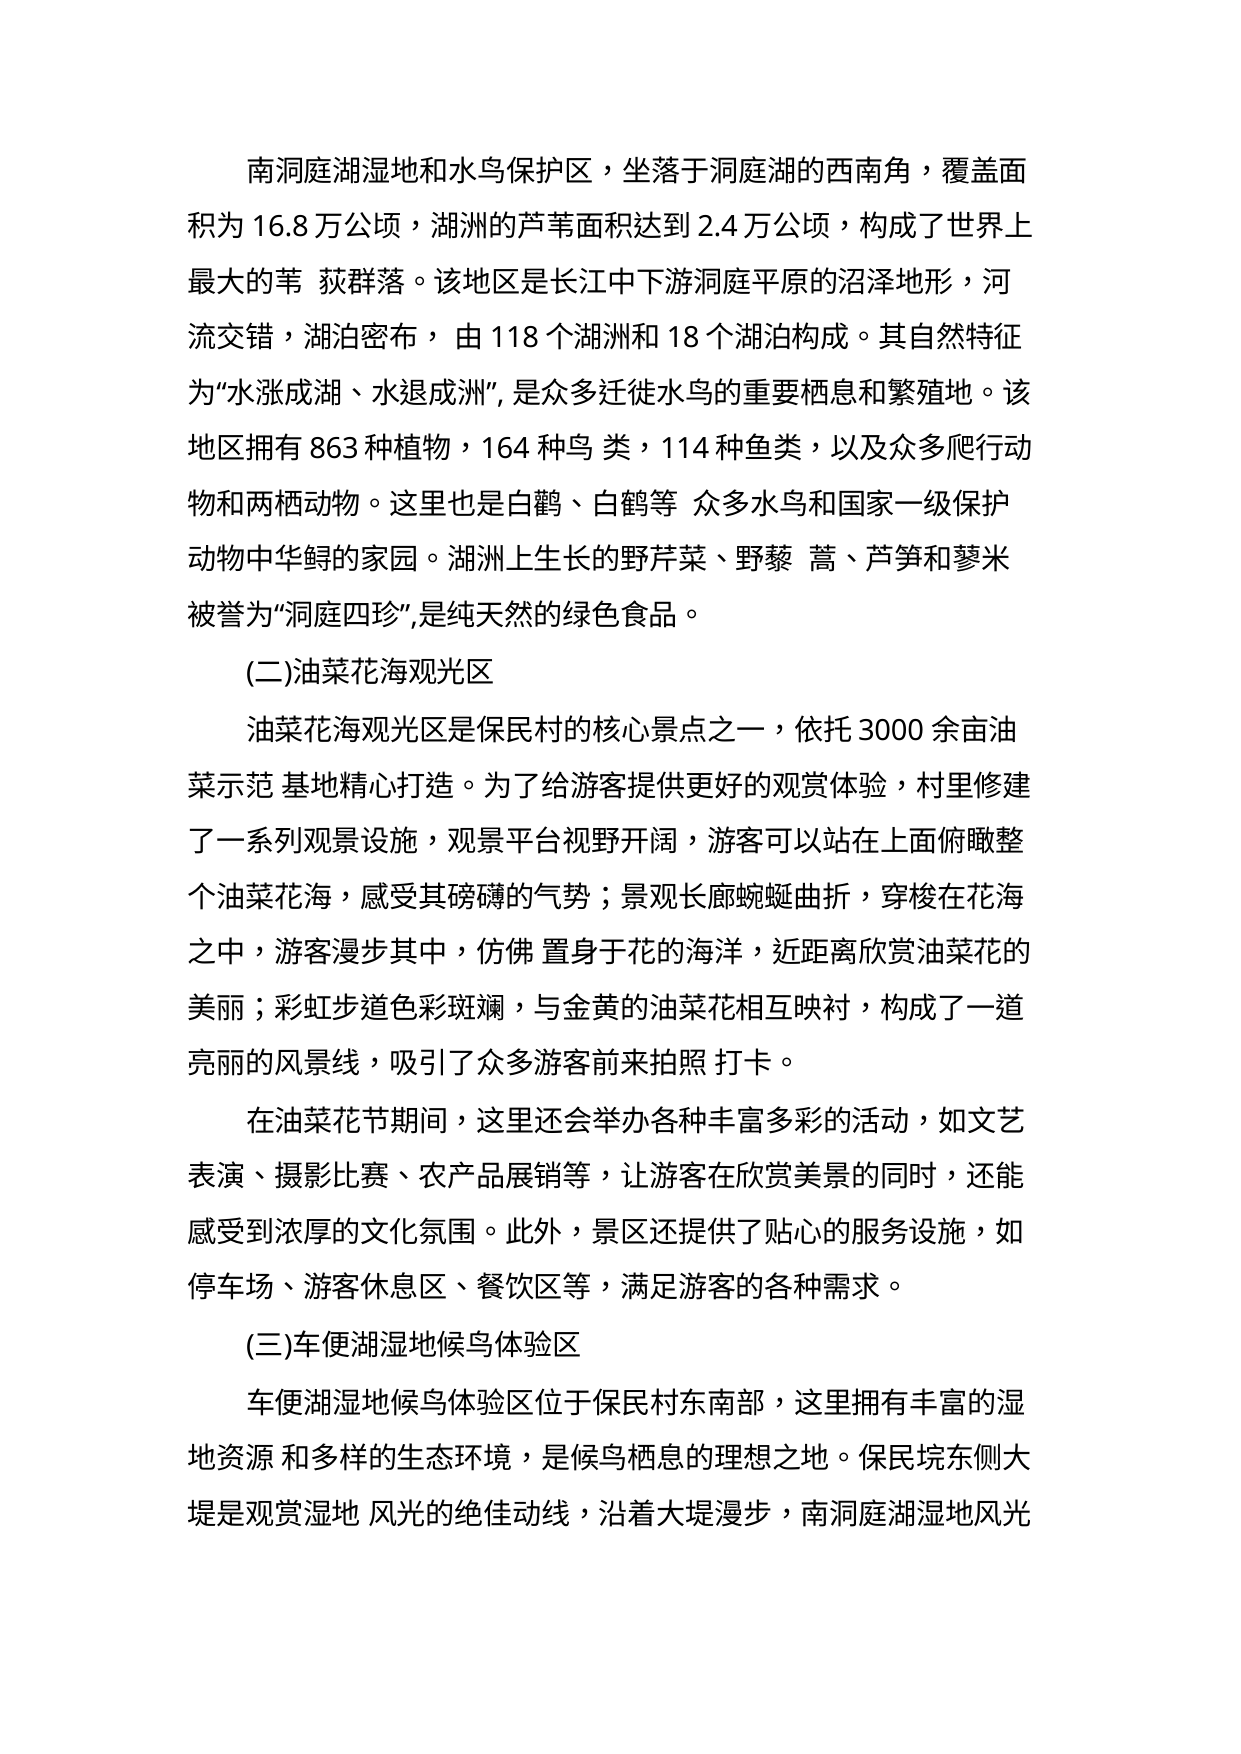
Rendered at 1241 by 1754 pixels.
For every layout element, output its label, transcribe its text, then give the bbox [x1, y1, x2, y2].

text (二)油菜花海观光区 [187, 652, 1037, 691]
text 在油菜花节期间，这里还会举办各种丰富多彩的活动，如文艺表演、摄影比赛、农产品展销等，让游客在欣赏美景的同时，还能感受到浓厚的文化氛围。此外，景区还提供了贴心的服务设施，如停车场、游客休息区、餐饮区等，满足游客的各种需求。 [187, 1100, 1037, 1306]
text 油菜花海观光区是保民村的核心景点之一，依托3000 余亩油菜示范 基地精心打造。为了给游客提供更好的观赏体验，村里修建了一系列观景设施，观景平台视野开阔，游客可以站在上面俯瞰整个油菜花海，感受其磅礴的气势；景观长廊蜿蜒曲折，穿梭在花海之中，游客漫步其中，仿佛 置身于花的海洋，近距离欣赏油菜花的美丽；彩虹步道色彩斑斓，与金黄的油菜花相互映衬，构成了一道亮丽的风景线，吸引了众多游客前来拍照 打卡。 [187, 709, 1037, 1082]
text 南洞庭湖湿地和水鸟保护区，坐落于洞庭湖的西南角，覆盖面积为16.8万公顷，湖洲的芦苇面积达到2.4万公顷，构成了世界上最大的苇 荻群落。该地区是长江中下游洞庭平原的沼泽地形，河流交错，湖泊密布， 由118个湖洲和18个湖泊构成。其自然特征为“水涨成湖、水退成洲”, 是众多迁徙水鸟的重要栖息和繁殖地。该地区拥有863种植物，164 种鸟 类，114种鱼类，以及众多爬行动物和两栖动物。这里也是白鹳、白鹤等 众多水鸟和国家一级保护动物中华鲟的家园。湖洲上生长的野芹菜、野藜 蒿、芦笋和蓼米被誉为“洞庭四珍”,是纯天然的绿色食品。 [187, 150, 1037, 634]
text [187, 1382, 1037, 1533]
text (三)车便湖湿地候鸟体验区 [187, 1324, 1037, 1364]
